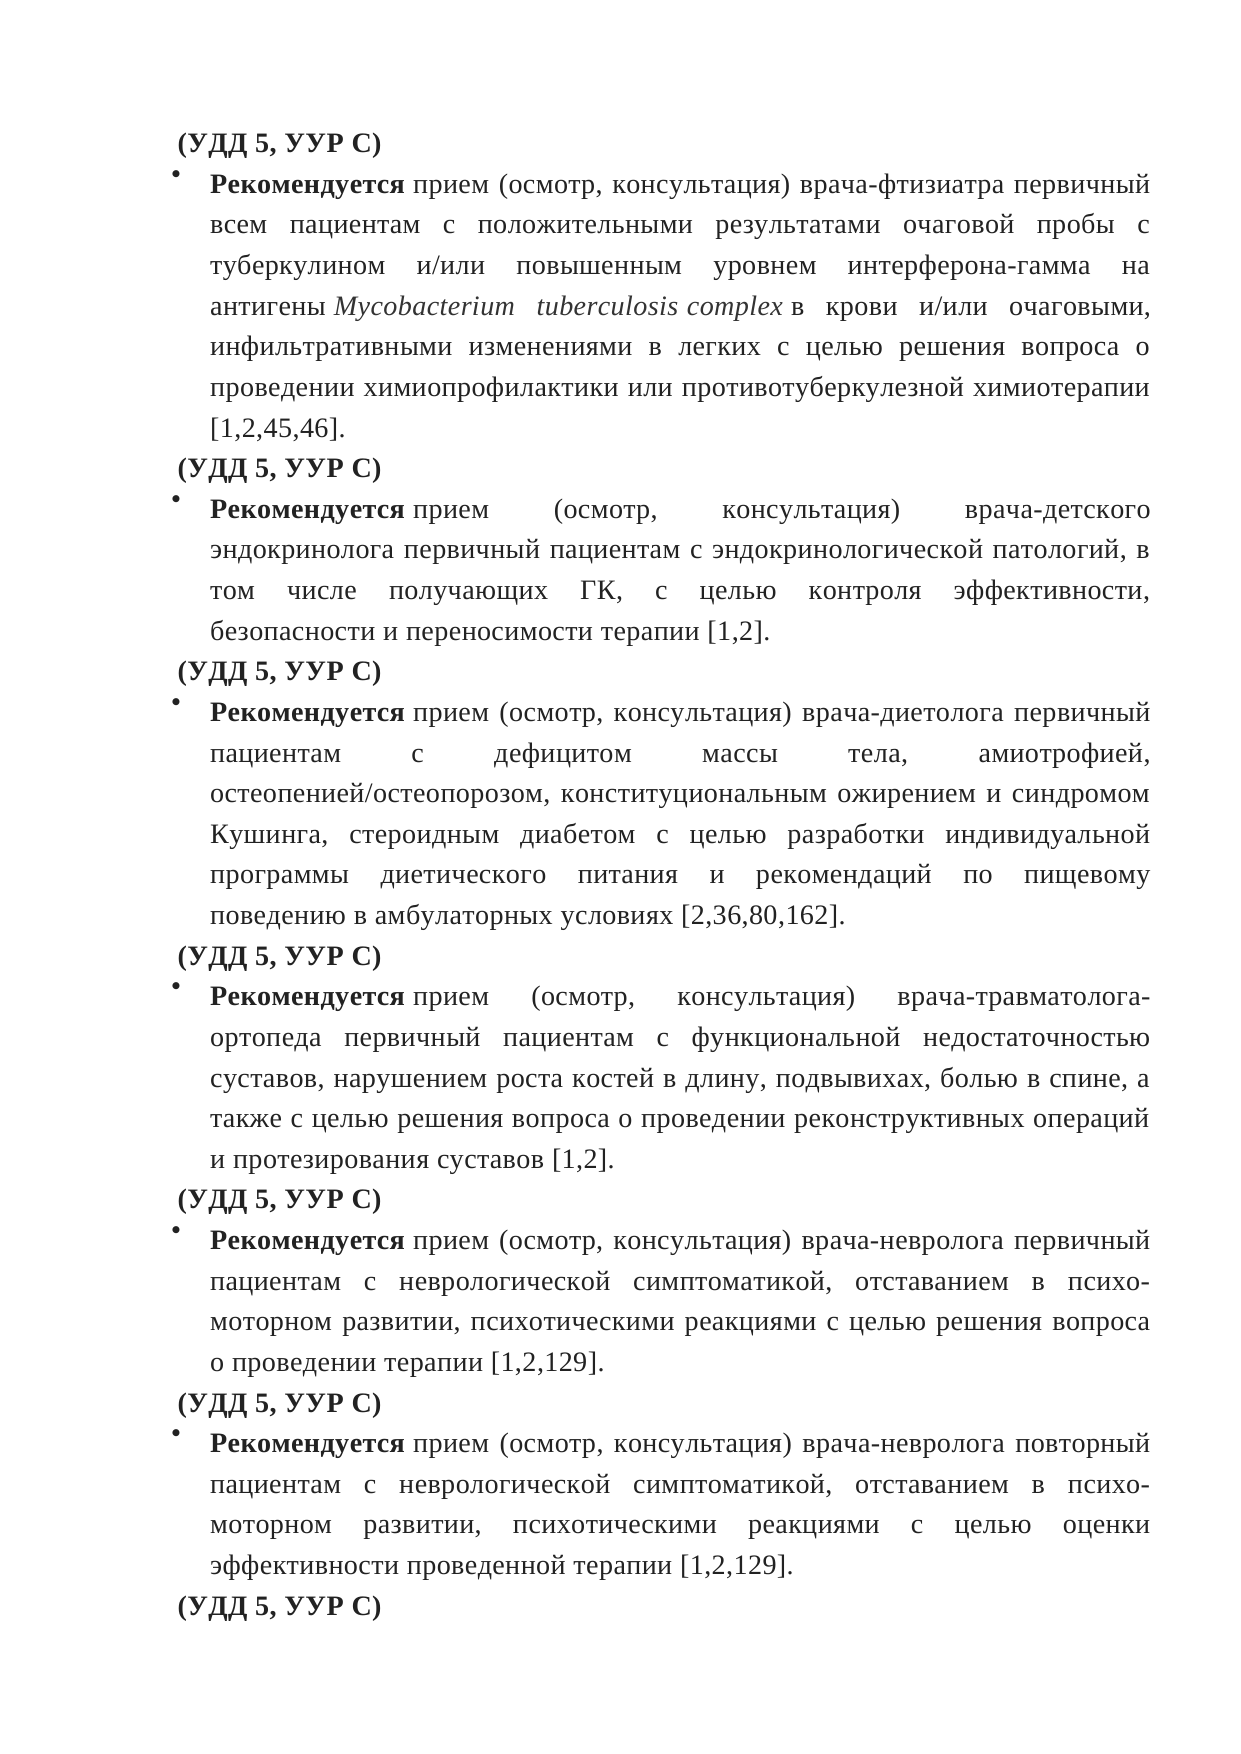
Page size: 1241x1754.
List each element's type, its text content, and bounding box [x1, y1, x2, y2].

list Рекомендуется прием (осмотр, консультация) врача-невролога первичный пациентам с неврологической симптоматикой, отставанием в психо-моторном развитии, психотическими реакциями с целью решения вопроса о проведении терапии [1,2,129]. [172, 1215, 1152, 1377]
text (УДД 5, УУР С) [177, 1581, 1152, 1621]
list Рекомендуется прием (осмотр, консультация) врача-невролога повторный пациентам с неврологической симптоматикой, отставанием в психо-моторном развитии, психотическими реакциями с целью оценки эффективности проведенной терапии [1,2,129]. [172, 1418, 1152, 1581]
text (УДД 5, УУР С) [177, 1377, 1152, 1418]
list Рекомендуется прием (осмотр, консультация) врача-фтизиатра первичный всем пациентам с положительными результатами очаговой пробы с туберкулином и/или повышенным уровнем интерферона-гамма на антигены Mycobacterium tuberculosis complex в крови и/или очаговыми, инфильтративными изменениями в легких с целью решения вопроса о проведении химиопрофилактики или противотуберкулезной химиотерапии [1,2,45,46]. [172, 159, 1152, 443]
list Рекомендуется прием (осмотр, консультация) врача-диетолога первичный пациентам с дефицитом массы тела, амиотрофией, остеопенией/остеопорозом, конституциональным ожирением и синдромом Кушинга, стероидным диабетом с целью разработки индивидуальной программы диетического питания и рекомендаций по пищевому поведению в амбулаторных условиях [2,36,80,162]. [172, 687, 1152, 931]
list Рекомендуется прием (осмотр, консультация) врача-травматолога-ортопеда первичный пациентам с функциональной недостаточностью суставов, нарушением роста костей в длину, подвывихах, болью в спине, а также с целью решения вопроса о проведении реконструктивных операций и протезирования суставов [1,2]. [172, 971, 1152, 1174]
list Рекомендуется прием (осмотр, консультация) врача-детского эндокринолога первичный пациентам с эндокринологической патологий, в том числе получающих ГК, с целью контроля эффективности, безопасности и переносимости терапии [1,2]. [172, 484, 1152, 646]
text (УДД 5, УУР С) [177, 1174, 1152, 1215]
text (УДД 5, УУР С) [177, 443, 1152, 484]
text (УДД 5, УУР С) [177, 931, 1152, 971]
text (УДД 5, УУР С) [177, 118, 1152, 159]
text (УДД 5, УУР С) [177, 646, 1152, 687]
